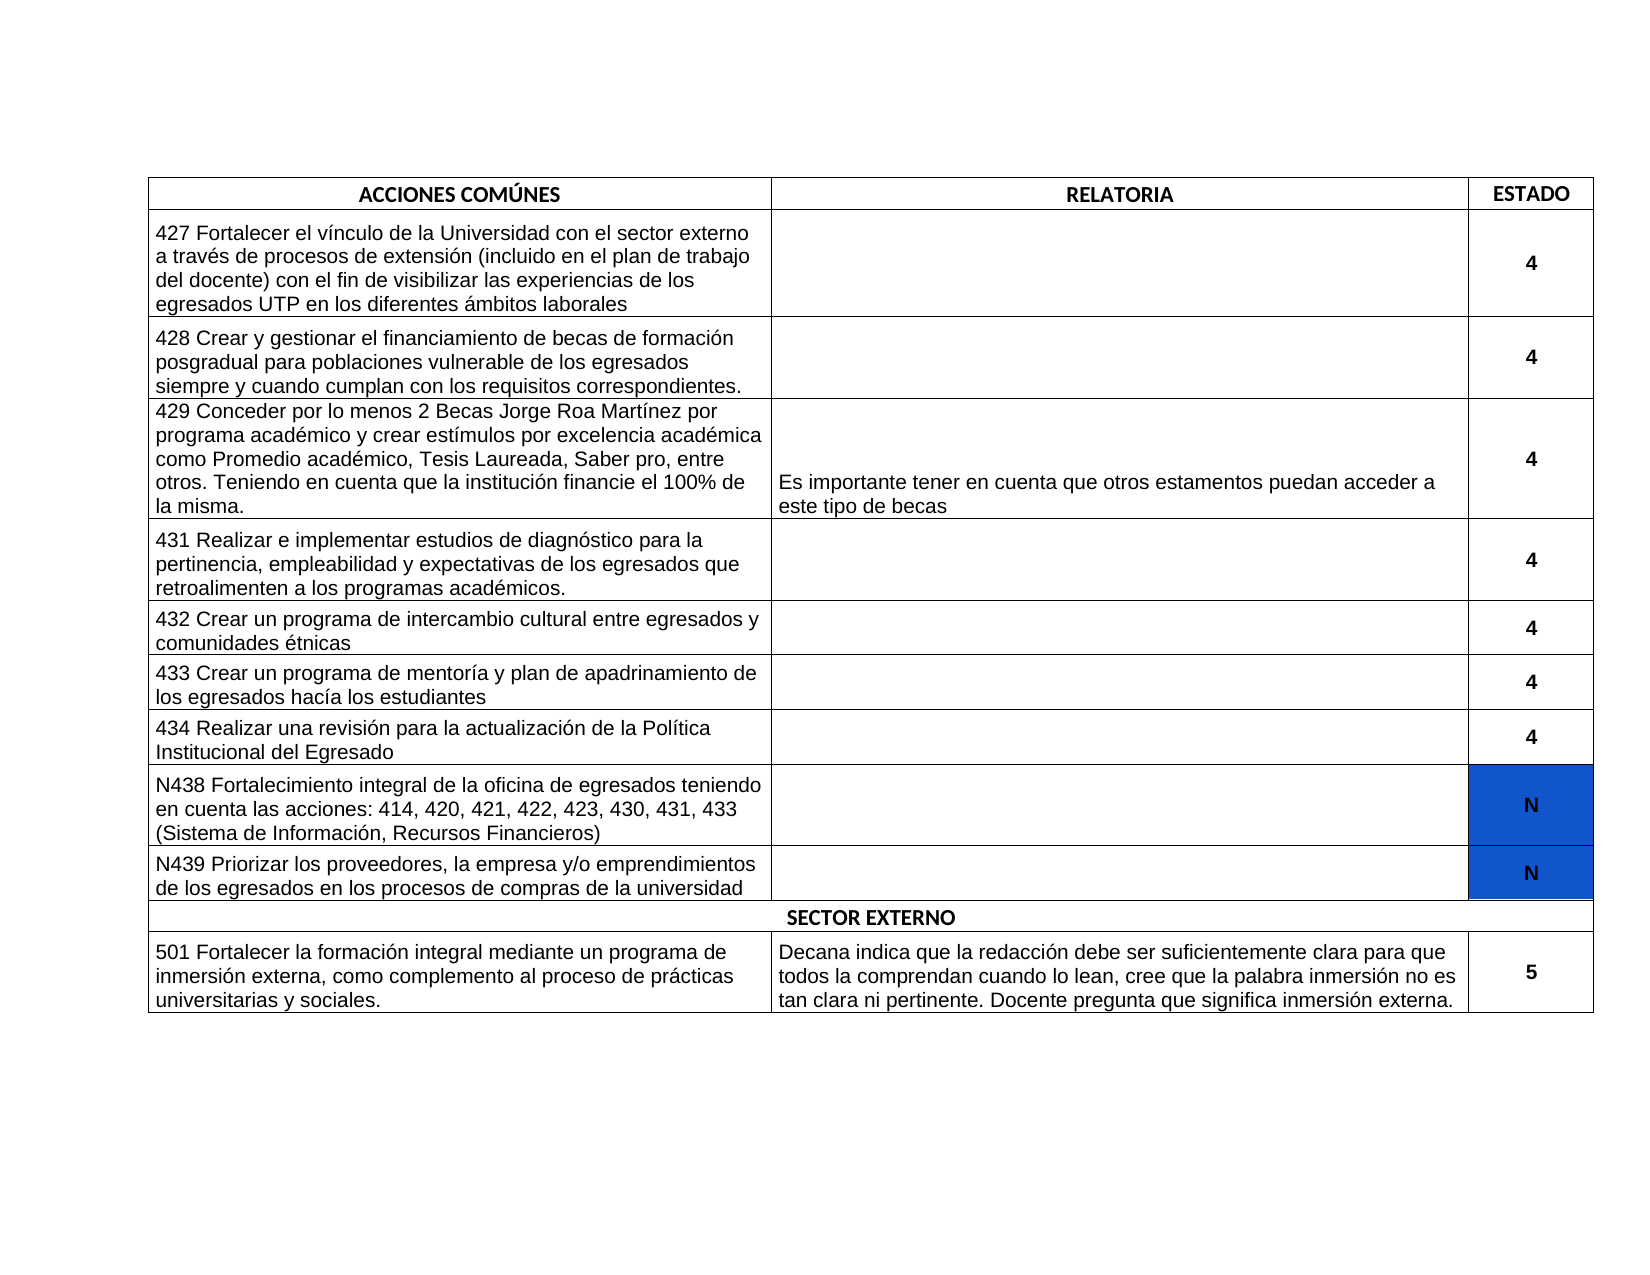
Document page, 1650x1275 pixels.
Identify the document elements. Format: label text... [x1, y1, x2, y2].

table_cell N438 Fortalecimiento integral de la oficina de egresados teniendo en cuenta las acciones: 414, 420, 421, 422, 423, 430, 431, 433 (Sistema de Información, Recursos Financieros) [149, 765, 771, 845]
table_cell [772, 317, 1468, 397]
table_cell Es importante tener en cuenta que otros estamentos puedan acceder a este tipo de becas [772, 399, 1468, 518]
table_cell N439 Priorizar los proveedores, la empresa y/o emprendimientos de los egresados en los procesos de compras de la universidad [149, 846, 771, 899]
table_cell 4 [1469, 519, 1593, 599]
table_cell 4 [1469, 655, 1593, 709]
table_cell 4 [1469, 399, 1593, 518]
table_cell [772, 655, 1468, 709]
table_cell N [1469, 846, 1593, 899]
table_header ESTADO [1469, 178, 1593, 208]
table_cell 4 [1469, 210, 1593, 316]
table_cell N [1469, 765, 1593, 845]
table_cell [772, 601, 1468, 654]
table_cell 432 Crear un programa de intercambio cultural entre egresados y comunidades étnicas [149, 601, 771, 654]
table_header RELATORIA [772, 178, 1468, 208]
table_cell Decana indica que la redacción debe ser suficientemente clara para que todos la comprendan cuando lo lean, cree que la palabra inmersión no es tan clara ni pertinente. Docente pregunta que significa inmersión externa. [772, 932, 1468, 1012]
table_cell 431 Realizar e implementar estudios de diagnóstico para la pertinencia, empleabilidad y expectativas de los egresados que retroalimenten a los programas académicos. [149, 519, 771, 599]
table_cell 5 [1469, 932, 1593, 1012]
table_cell 434 Realizar una revisión para la actualización de la Política Institucional del Egresado [149, 710, 771, 764]
table_cell [772, 519, 1468, 599]
table_header ACCIONES COMÚNES [149, 178, 771, 208]
table_cell 428 Crear y gestionar el financiamiento de becas de formación posgradual para poblaciones vulnerable de los egresados siempre y cuando cumplan con los requisitos correspondientes. [149, 317, 771, 397]
table_cell [772, 846, 1468, 899]
table_cell 433 Crear un programa de mentoría y plan de apadrinamiento de los egresados hacía los estudiantes [149, 655, 771, 709]
table_cell 4 [1469, 317, 1593, 397]
table_cell [772, 210, 1468, 316]
table_cell SECTOR EXTERNO [149, 901, 1593, 931]
table_cell [772, 710, 1468, 764]
table_cell [772, 765, 1468, 845]
table_cell 429 Conceder por lo menos 2 Becas Jorge Roa Martínez por programa académico y crear estímulos por excelencia académica como Promedio académico, Tesis Laureada, Saber pro, entre otros. Teniendo en cuenta que la institución financie el 100% de la misma. [149, 399, 771, 518]
table_cell 501 Fortalecer la formación integral mediante un programa de inmersión externa, como complemento al proceso de prácticas universitarias y sociales. [149, 932, 771, 1012]
table_cell 4 [1469, 710, 1593, 764]
table_cell 427 Fortalecer el vínculo de la Universidad con el sector externo a través de procesos de extensión (incluido en el plan de trabajo del docente) con el fin de visibilizar las experiencias de los egresados UTP en los diferentes ámbitos laborales [149, 210, 771, 316]
table_cell 4 [1469, 601, 1593, 654]
